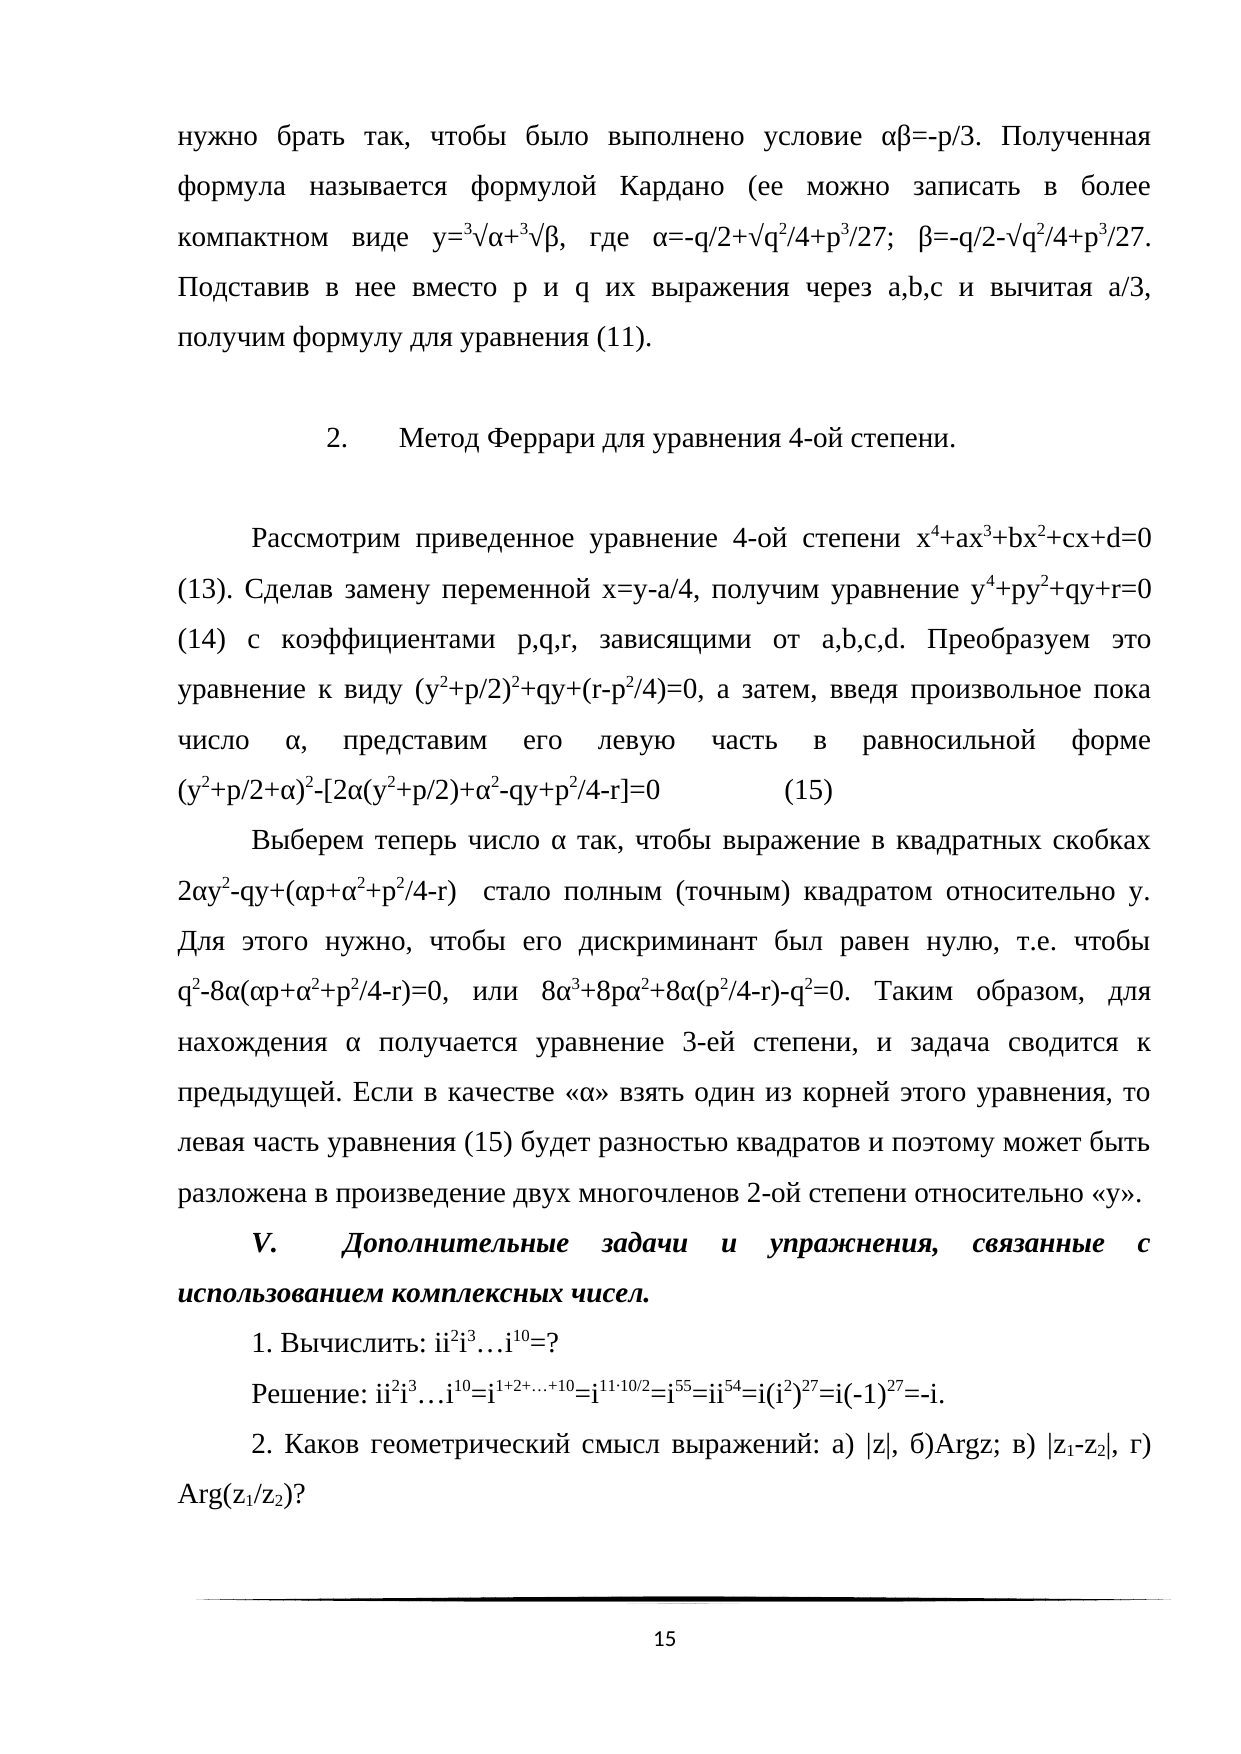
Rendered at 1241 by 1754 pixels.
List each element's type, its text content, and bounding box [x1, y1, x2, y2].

picture [195, 1595, 1172, 1604]
list Метод Феррари для уравнения 4-ой степени. [252, 420, 1152, 453]
text Рассмотрим приведенное уравнение 4-ой степени x4+ax3+bx2+cx+d=0 (13). Сделав замену переменной х=у-а/4, получим уравнение у4+ру2+qy+r=0 (14) c коэффициентами p,q,r, зависящими от a,b,c,d. Преобразуем это уравнение к виду (y2+p/2)2+qy+(r-p2/4)=0, а затем, введя произвольное пока число α, представим его левую часть в равносильной форме (y2+p/2+α)2-[2α(y2+p/2)+α2-qy+p2/4-r]=0 (15) [177, 521, 1152, 806]
text Решение: ii2i3…i10=i1+2+…+10=i11∙10/2=i55=ii54=i(i2)27=i(-1)27=-i. [177, 1376, 1152, 1409]
text V. Дополнительные задачи и упражнения, связанные с использованием комплексных чисел. [177, 1225, 1152, 1309]
text Выберем теперь число α так, чтобы выражение в квадратных скобках 2αy2-qy+(αp+α2+p2/4-r) стало полным (точным) квадратом относительно у. Для этого нужно, чтобы его дискриминант был равен нулю, т.е. чтобы q2-8α(αp+α2+p2/4-r)=0, или 8α3+8pα2+8α(p2/4-r)-q2=0. Таким образом, для нахождения α получается уравнение 3-ей степени, и задача сводится к предыдущей. Если в качестве «α» взять один из корней этого уравнения, то левая часть уравнения (15) будет разностью квадратов и поэтому может быть разложена в произведение двух многочленов 2-ой степени относительно «у». [177, 822, 1152, 1208]
text 1. Вычислить: ii2i3…i10=? [177, 1326, 1152, 1359]
text 2. Каков геометрический смысл выражений: а) |z|, б)Argz; в) |z1-z2|, г) Arg(z1/z2)? [177, 1426, 1152, 1510]
